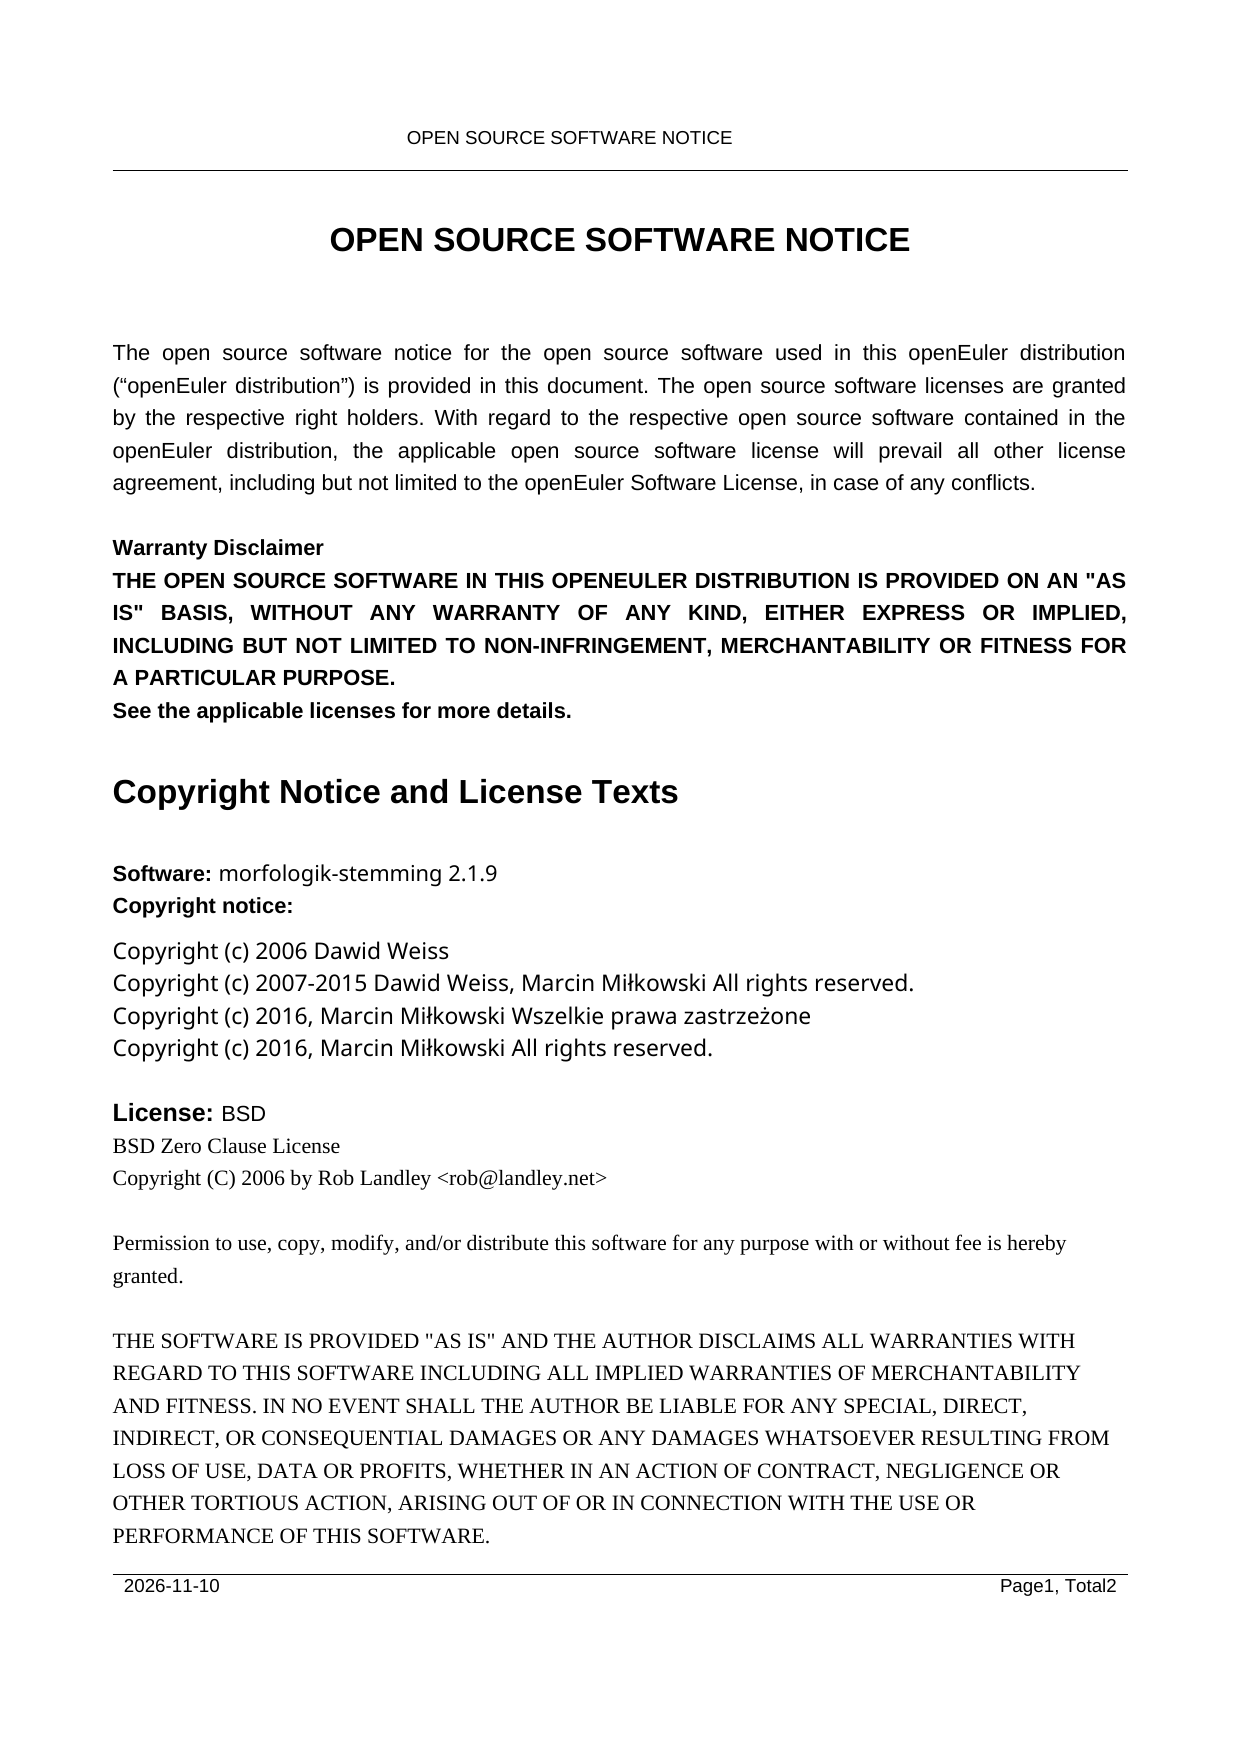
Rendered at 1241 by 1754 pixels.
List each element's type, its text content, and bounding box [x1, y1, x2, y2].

text Warranty Disclaimer [112, 531, 1128, 564]
text THE OPEN SOURCE SOFTWARE IN THIS OPENEULER DISTRIBUTION IS PROVIDED ON AN "AS IS" BASIS, WITHOUT ANY WARRANTY OF ANY KIND, EITHER EXPRESS OR IMPLIED, INCLUDING BUT NOT LIMITED TO NON-INFRINGEMENT, MERCHANTABILITY OR FITNESS FOR A PARTICULAR PURPOSE. See the applicable licenses for more details. [112, 564, 1128, 726]
text Copyright notice: [112, 889, 1128, 921]
text License: BSD [112, 1096, 1128, 1129]
text The open source software notice for the open source software used in this openEuler distribution (“openEuler distribution”) is provided in this document. The open source software licenses are granted by the respective right holders. With regard to the respective open source software contained in the openEuler distribution, the applicable open source software license will prevail all other license agreement, including but not limited to the openEuler Software License, in case of any conflicts. [112, 336, 1128, 499]
text Copyright (c) 2006 Dawid Weiss Copyright (c) 2007-2015 Dawid Weiss, Marcin Miłkowski All rights reserved. Copyright (c) 2016, Marcin Miłkowski Wszelkie prawa zastrzeżone Copyright (c) 2016, Marcin Miłkowski All rights reserved. [112, 934, 1128, 1096]
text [112, 1129, 1128, 1551]
text Copyright Notice and License Texts [112, 759, 1128, 824]
text OPEN SOURCE SOFTWARE NOTICE [112, 206, 1128, 271]
title Software: morfologik-stemming 2.1.9 [112, 856, 1128, 889]
